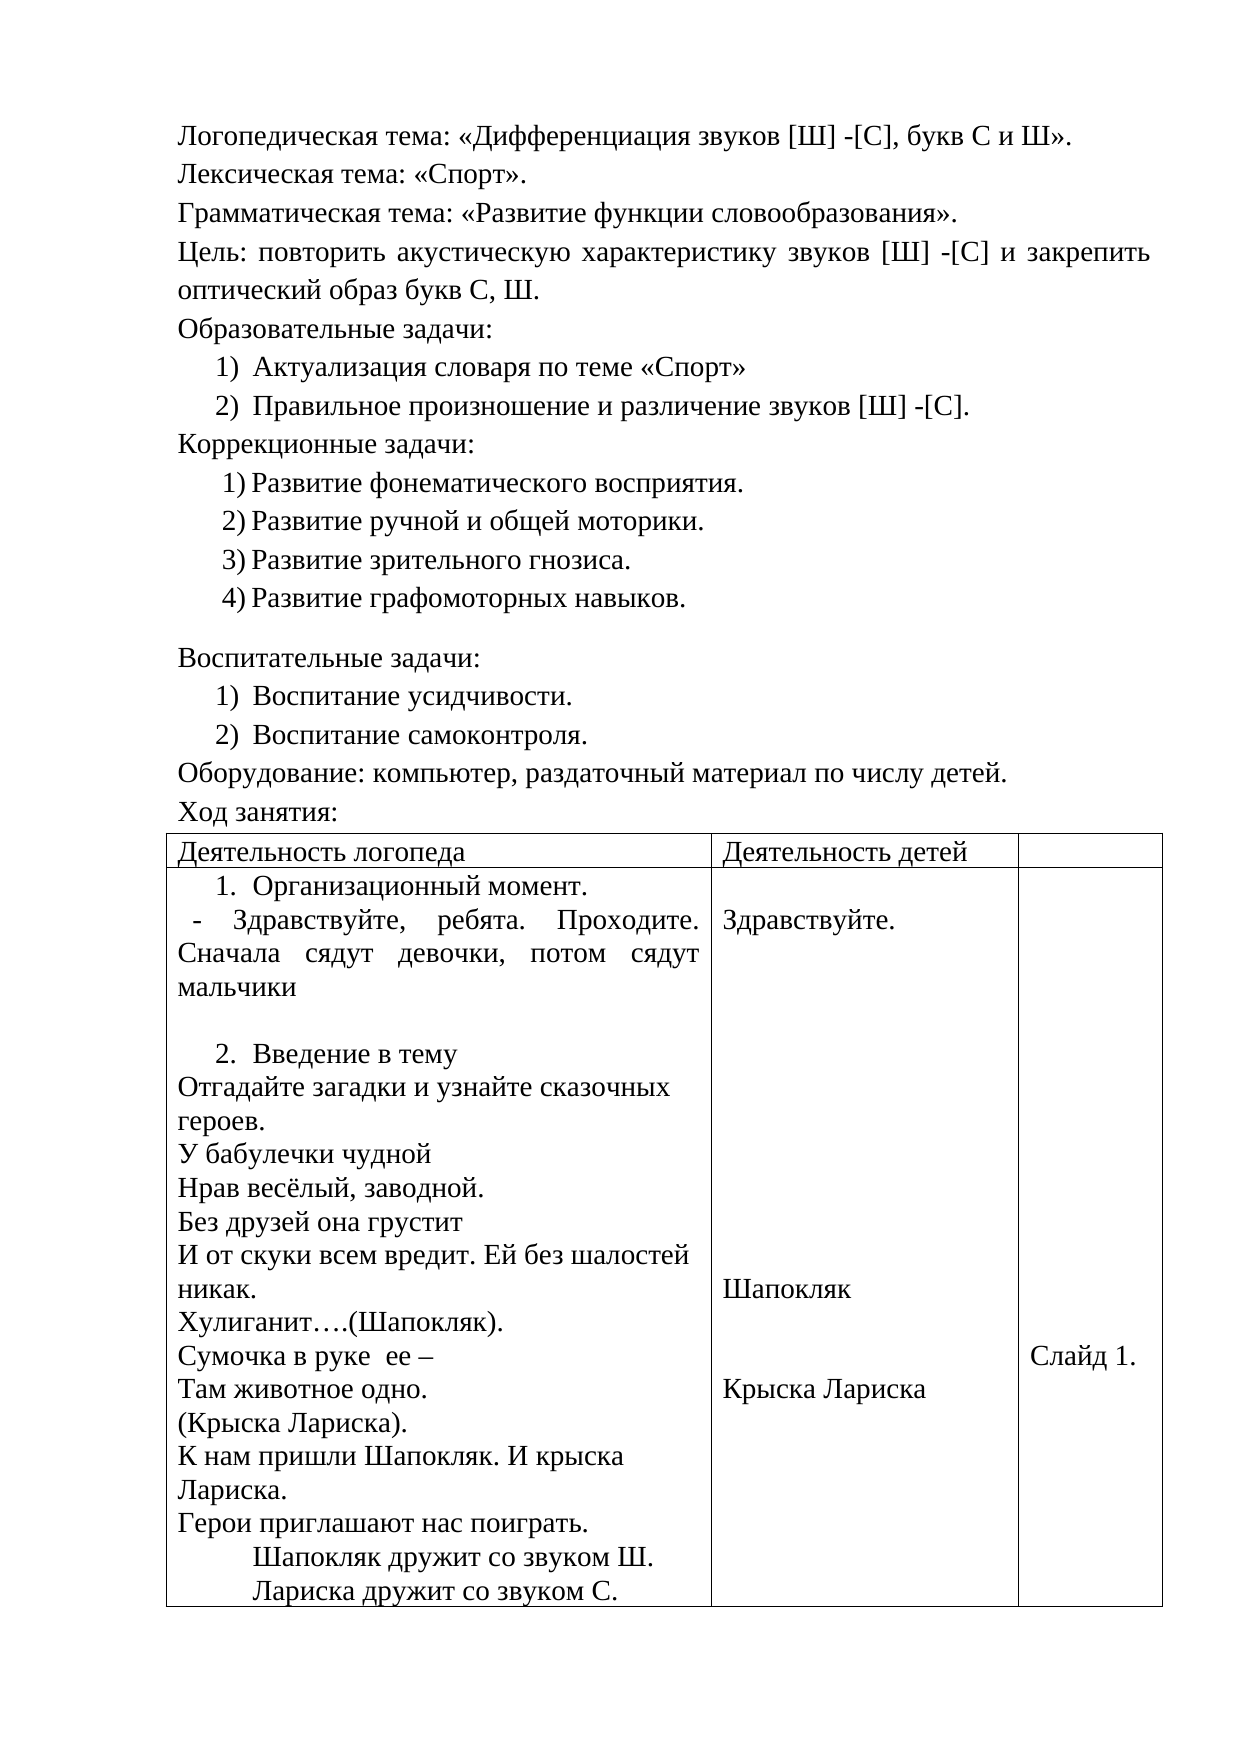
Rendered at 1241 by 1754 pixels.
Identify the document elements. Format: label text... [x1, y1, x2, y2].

list Правильное произношение и различение звуков [Ш] -[С]. [215, 388, 1152, 421]
list Развитие ручной и общей моторики. [222, 503, 1152, 537]
list Актуализация словаря по теме «Спорт» [215, 349, 1152, 383]
text Воспитательные задачи: [177, 640, 1152, 673]
table_header Деятельность логопеда [167, 834, 711, 867]
list Развитие фонематического восприятия. [222, 465, 1152, 498]
list Развитие зрительного гнозиса. [222, 542, 1152, 576]
table_header [1019, 834, 1162, 867]
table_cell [1019, 868, 1162, 1606]
text Образовательные задачи: [177, 311, 1152, 344]
text Ход занятия: [177, 794, 1152, 828]
text Лексическая тема: «Спорт». [177, 157, 1152, 190]
text Оборудование: компьютер, раздаточный материал по числу детей. [177, 756, 1152, 789]
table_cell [712, 868, 1018, 1606]
text Цель: повторить акустическую характеристику звуков [Ш] -[С] и закрепить оптический образ букв С, Ш. [177, 234, 1152, 306]
text Логопедическая тема: «Дифференциация звуков [Ш] -[С], букв С и Ш». [177, 118, 1152, 152]
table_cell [167, 868, 711, 1606]
list Развитие графомоторных навыков. [222, 581, 1152, 614]
table_header Деятельность детей [712, 834, 1018, 867]
text Грамматическая тема: «Развитие функции словообразования». [177, 195, 1152, 229]
list Воспитание усидчивости. [215, 678, 1152, 712]
list Воспитание самоконтроля. [215, 717, 1152, 751]
text Коррекционные задачи: [177, 426, 1152, 460]
